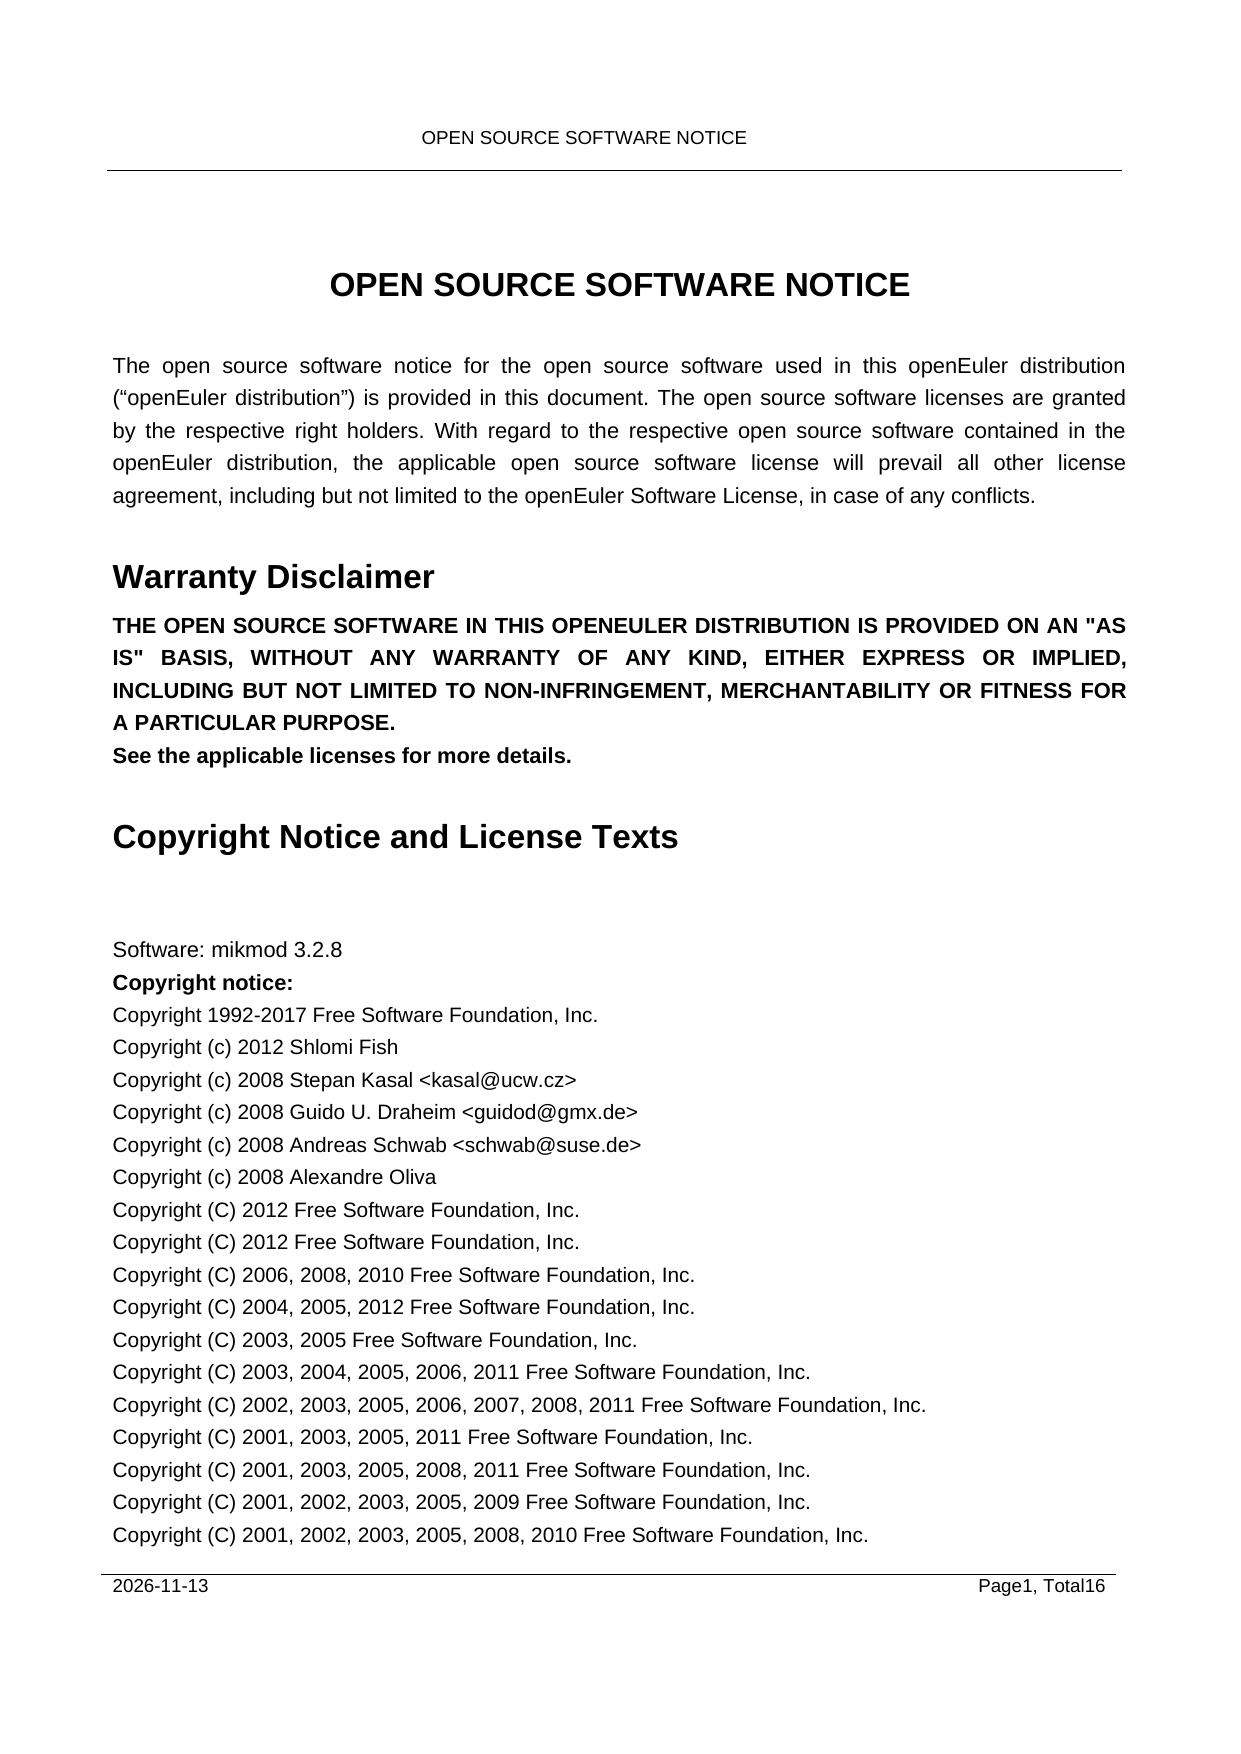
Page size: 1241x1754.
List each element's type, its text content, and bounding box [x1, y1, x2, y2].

text THE OPEN SOURCE SOFTWARE IN THIS OPENEULER DISTRIBUTION IS PROVIDED ON AN "AS IS" BASIS, WITHOUT ANY WARRANTY OF ANY KIND, EITHER EXPRESS OR IMPLIED, INCLUDING BUT NOT LIMITED TO NON-INFRINGEMENT, MERCHANTABILITY OR FITNESS FOR A PARTICULAR PURPOSE. See the applicable licenses for more details. [112, 609, 1128, 771]
text Copyright (c) 2008 Stepan Kasal <kasal@ucw.cz> [112, 1063, 1128, 1096]
text Copyright (c) 2012 Shlomi Fish [112, 1031, 1128, 1063]
text Copyright (C) 2001, 2003, 2005, 2008, 2011 Free Software Foundation, Inc. [112, 1453, 1128, 1486]
text Warranty Disclaimer [112, 544, 1128, 609]
text Copyright (C) 2012 Free Software Foundation, Inc. [112, 1193, 1128, 1226]
text OPEN SOURCE SOFTWARE NOTICE [112, 251, 1128, 316]
text Copyright 1992-2017 Free Software Foundation, Inc. [112, 998, 1128, 1031]
text The open source software notice for the open source software used in this openEuler distribution (“openEuler distribution”) is provided in this document. The open source software licenses are granted by the respective right holders. With regard to the respective open source software contained in the openEuler distribution, the applicable open source software license will prevail all other license agreement, including but not limited to the openEuler Software License, in case of any conflicts. [112, 349, 1128, 511]
text Software: mikmod 3.2.8 [112, 933, 1128, 966]
text Copyright (C) 2006, 2008, 2010 Free Software Foundation, Inc. [112, 1258, 1128, 1291]
text Copyright (C) 2001, 2002, 2003, 2005, 2008, 2010 Free Software Foundation, Inc. [112, 1518, 1128, 1551]
text Copyright (C) 2002, 2003, 2005, 2006, 2007, 2008, 2011 Free Software Foundation, Inc. [112, 1388, 1128, 1421]
text Copyright (C) 2001, 2003, 2005, 2011 Free Software Foundation, Inc. [112, 1421, 1128, 1453]
text Copyright (C) 2004, 2005, 2012 Free Software Foundation, Inc. [112, 1291, 1128, 1323]
text Copyright (C) 2003, 2004, 2005, 2006, 2011 Free Software Foundation, Inc. [112, 1356, 1128, 1388]
text Copyright (c) 2008 Alexandre Oliva [112, 1161, 1128, 1193]
text Copyright (C) 2001, 2002, 2003, 2005, 2009 Free Software Foundation, Inc. [112, 1486, 1128, 1518]
text Copyright (c) 2008 Andreas Schwab <schwab@suse.de> [112, 1128, 1128, 1161]
text Copyright notice: [112, 966, 1128, 998]
text Copyright Notice and License Texts [112, 804, 1128, 869]
text Copyright (C) 2012 Free Software Foundation, Inc. [112, 1226, 1128, 1258]
text Copyright (c) 2008 Guido U. Draheim <guidod@gmx.de> [112, 1096, 1128, 1128]
text Copyright (C) 2003, 2005 Free Software Foundation, Inc. [112, 1323, 1128, 1356]
